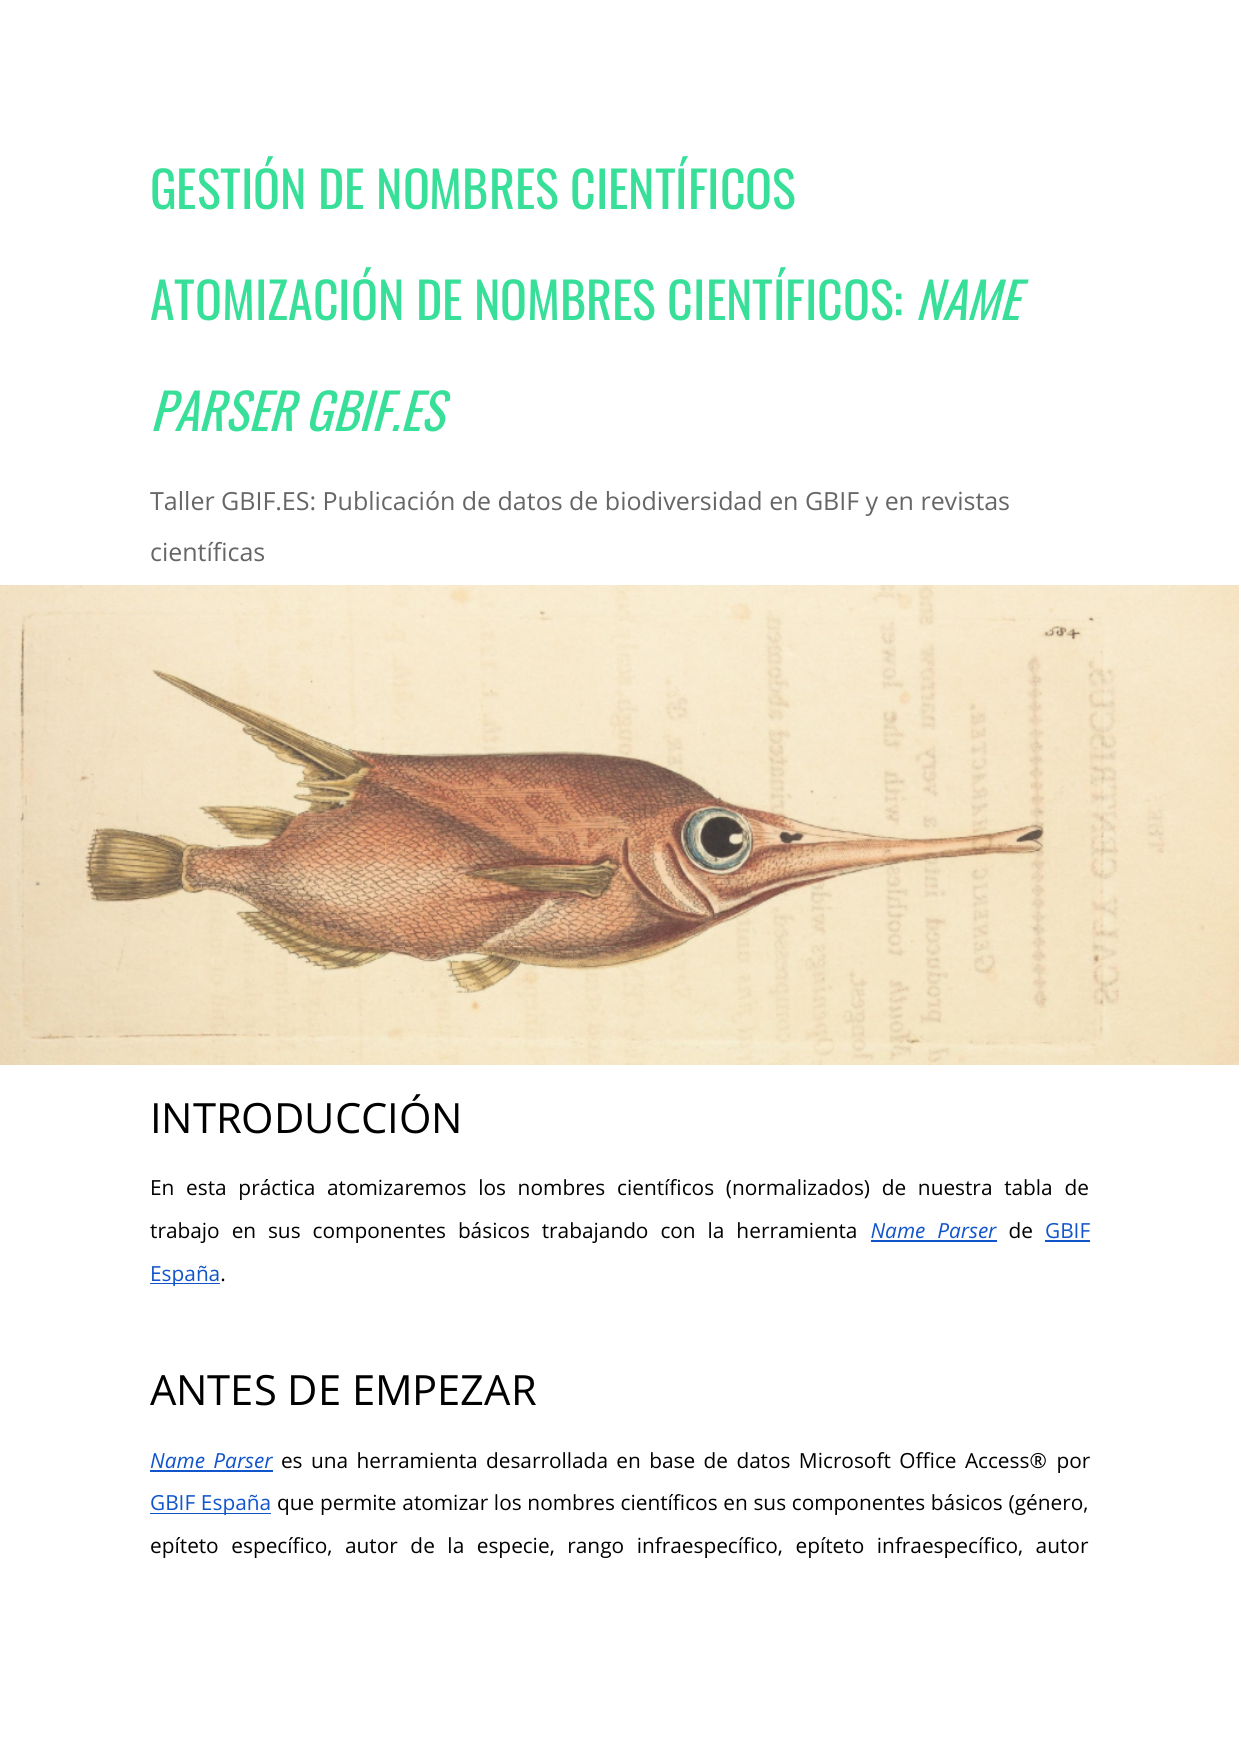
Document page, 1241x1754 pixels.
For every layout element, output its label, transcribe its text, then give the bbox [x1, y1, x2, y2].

text ATOMIZACIÓN DE NOMBRES CIENTÍFICOS: NAME PARSER GBIF.ES [150, 261, 1090, 446]
text GESTIÓN DE NOMBRES CIENTÍFICOS [150, 150, 1090, 224]
subtitle INTRODUCCIÓN [150, 1088, 1090, 1145]
text Taller GBIF.ES: Publicación de datos de biodiversidad en GBIF y en revistas científicas [150, 483, 1090, 568]
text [150, 1446, 1090, 1559]
text En esta práctica atomizaremos los nombres científicos (normalizados) de nuestra tabla de trabajo en sus componentes básicos trabajando con la herramienta Name Parser de GBIF España. [150, 1173, 1090, 1287]
text ANTES DE EMPEZAR [150, 1361, 1090, 1418]
picture [0, 585, 1239, 1065]
